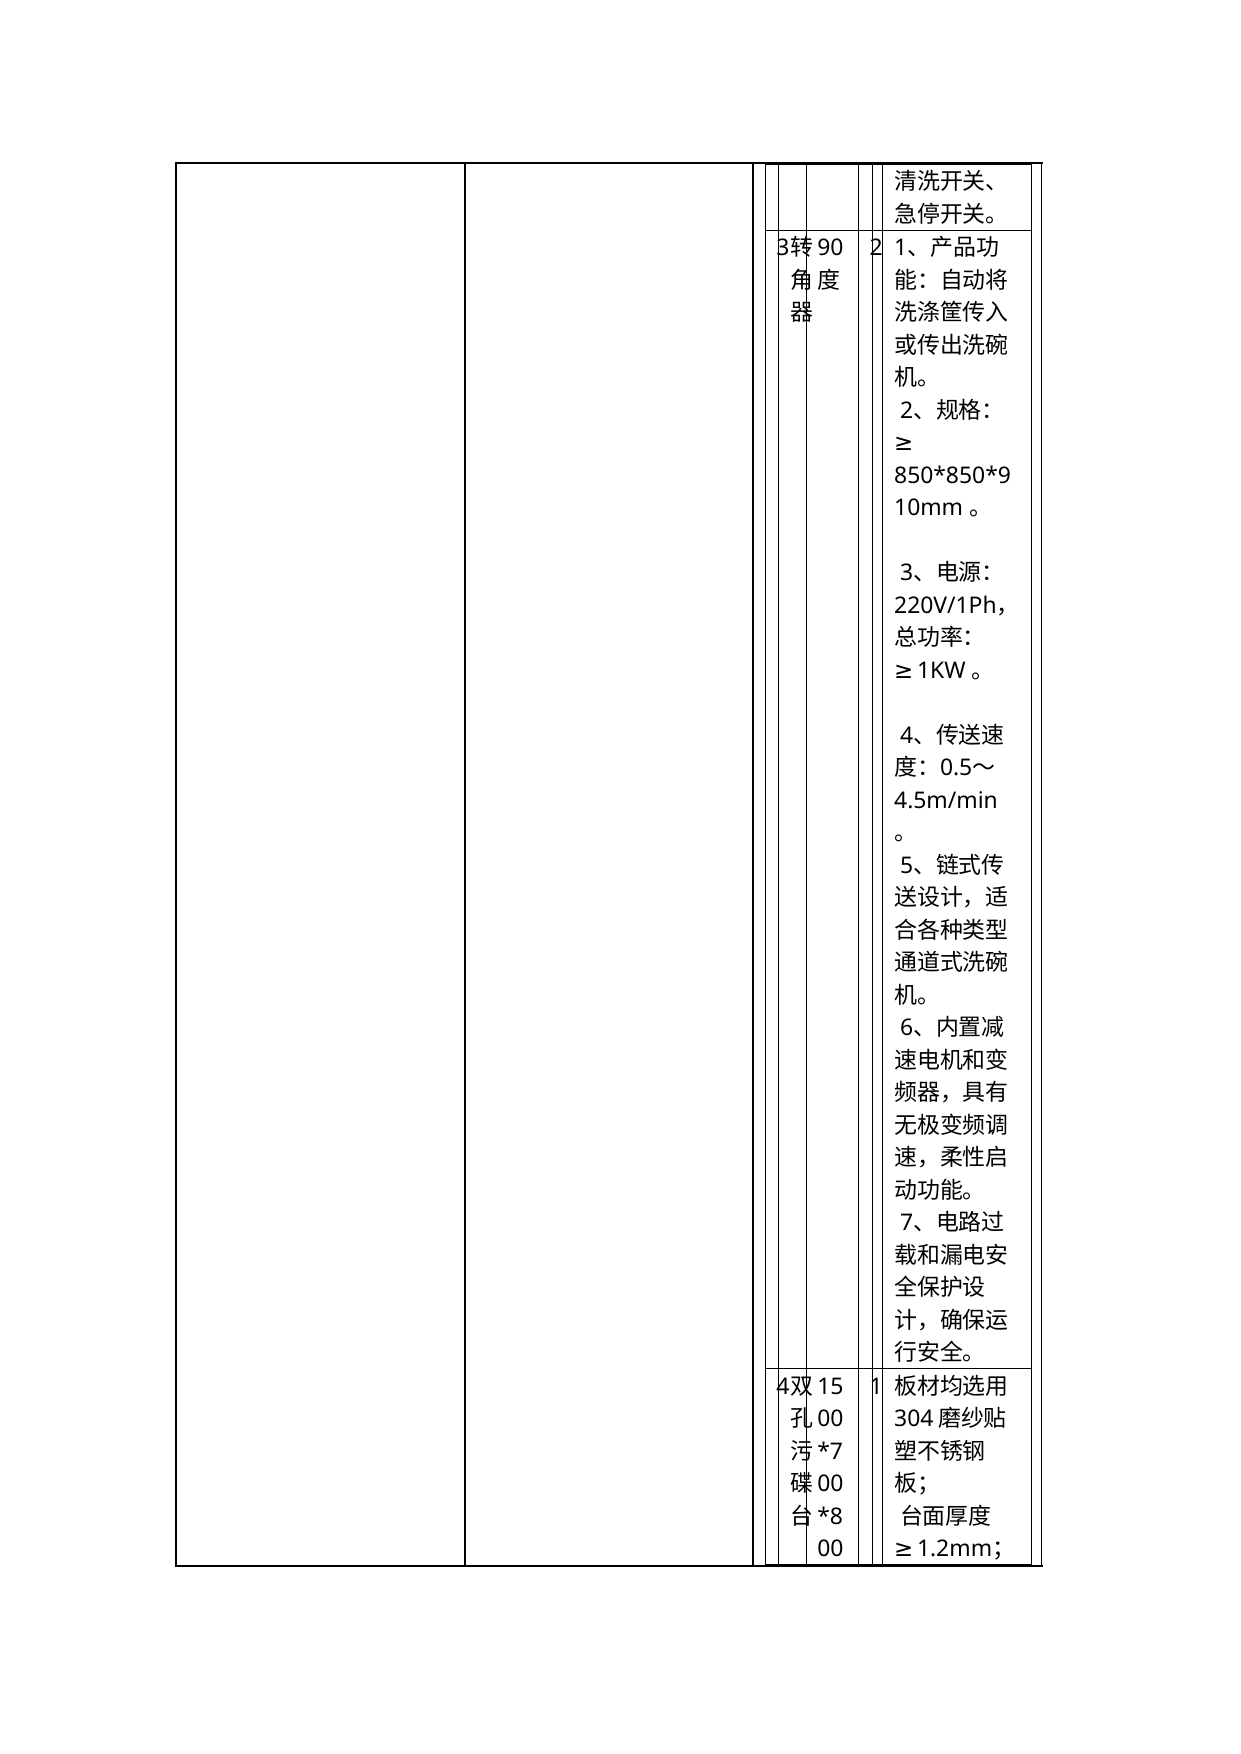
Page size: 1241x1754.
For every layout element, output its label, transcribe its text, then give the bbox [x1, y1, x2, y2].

table_cell [873, 231, 882, 1368]
table_cell [779, 165, 806, 230]
table_cell ▲ [466, 164, 752, 1565]
table_cell [883, 1369, 1031, 1564]
table_cell [883, 165, 1031, 230]
table_cell [807, 1369, 858, 1564]
table_cell [766, 231, 778, 1368]
table_cell 1 [177, 164, 464, 1565]
table_cell [779, 1369, 806, 1564]
table_cell [859, 1369, 872, 1564]
table_cell [807, 231, 858, 1368]
table_cell [807, 165, 858, 230]
table_cell [859, 231, 872, 1368]
table_cell [766, 1369, 778, 1564]
table_cell [766, 165, 778, 230]
table_cell [754, 164, 765, 1565]
table_cell [873, 165, 882, 230]
table_cell [1032, 164, 1041, 1565]
table_cell [873, 1369, 882, 1564]
table_cell [883, 231, 1031, 1368]
table_cell [859, 165, 872, 230]
table_cell [779, 231, 806, 1368]
